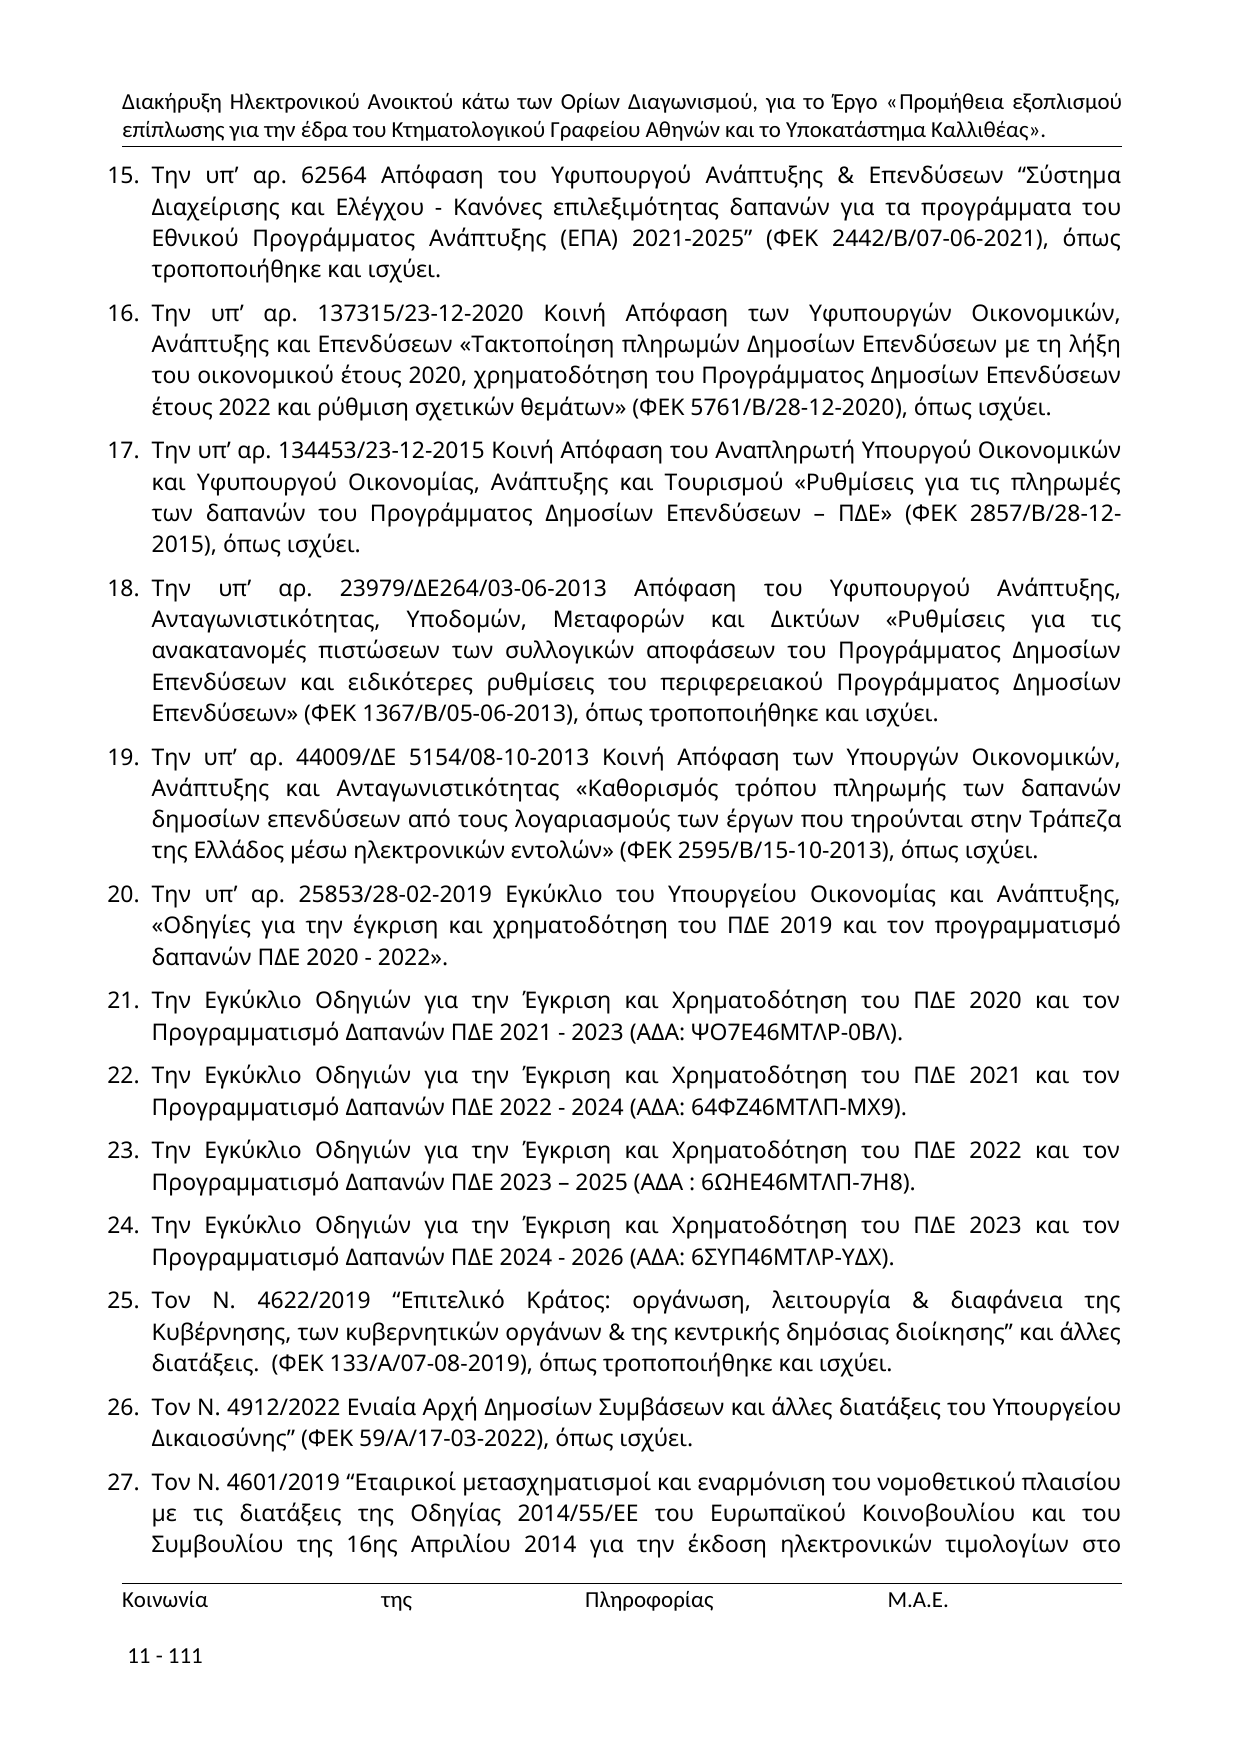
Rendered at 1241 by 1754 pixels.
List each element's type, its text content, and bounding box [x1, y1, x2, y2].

list Την υπ’ αρ. 62564 Απόφαση του Υφυπουργού Ανάπτυξης & Επενδύσεων “Σύστημα Διαχείρισης και Ελέγχου - Κανόνες επιλεξιμότητας δαπανών για τα προγράμματα του Εθνικού Προγράμματος Ανάπτυξης (ΕΠΑ) 2021-2025” (ΦΕΚ 2442/Β/07-06-2021), όπως τροποποιήθηκε και ισχύει. [107, 159, 1122, 284]
list Την Εγκύκλιο Οδηγιών για την Έγκριση και Χρηματοδότηση του ΠΔΕ 2021 και τον Προγραμματισμό Δαπανών ΠΔΕ 2022 - 2024 (ΑΔΑ: 64ΦΖ46ΜΤΛΠ-ΜΧ9). [107, 1059, 1122, 1122]
list Την υπ’ αρ. 137315/23-12-2020 Κοινή Απόφαση των Υφυπουργών Οικονομικών, Ανάπτυξης και Επενδύσεων «Τακτοποίηση πληρωμών Δημοσίων Επενδύσεων με τη λήξη του οικονομικού έτους 2020, χρηματοδότηση του Προγράμματος Δημοσίων Επενδύσεων έτους 2022 και ρύθμιση σχετικών θεμάτων» (ΦΕΚ 5761/Β/28-12-2020), όπως ισχύει. [107, 297, 1122, 422]
list Τον Ν. 4912/2022 Ενιαία Αρχή Δημοσίων Συμβάσεων και άλλες διατάξεις του Υπουργείου Δικαιοσύνης” (ΦΕΚ 59/A/17-03-2022), όπως ισχύει. [107, 1390, 1122, 1453]
list Την Εγκύκλιο Οδηγιών για την Έγκριση και Χρηματοδότηση του ΠΔΕ 2020 και τον Προγραμματισμό Δαπανών ΠΔΕ 2021 - 2023 (ΑΔΑ: ΨΟ7Ε46ΜΤΛΡ-0ΒΛ). [107, 984, 1122, 1047]
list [107, 1465, 1122, 1559]
list Τον Ν. 4622/2019 “Επιτελικό Κράτος: οργάνωση, λειτουργία & διαφάνεια της Κυβέρνησης, των κυβερνητικών οργάνων & της κεντρικής δημόσιας διοίκησης” και άλλες διατάξεις. (ΦΕΚ 133/Α/07-08-2019), όπως τροποποιήθηκε και ισχύει. [107, 1284, 1122, 1378]
list Την υπ’ αρ. 23979/ΔΕ264/03-06-2013 Απόφαση του Υφυπουργού Ανάπτυξης, Ανταγωνιστικότητας, Υποδομών, Μεταφορών και Δικτύων «Ρυθμίσεις για τις ανακατανομές πιστώσεων των συλλογικών αποφάσεων του Προγράμματος Δημοσίων Επενδύσεων και ειδικότερες ρυθμίσεις του περιφερειακού Προγράμματος Δημοσίων Επενδύσεων» (ΦΕΚ 1367/Β/05-06-2013), όπως τροποποιήθηκε και ισχύει. [107, 572, 1122, 728]
list Την Εγκύκλιο Οδηγιών για την Έγκριση και Χρηματοδότηση του ΠΔΕ 2022 και τον Προγραμματισμό Δαπανών ΠΔΕ 2023 – 2025 (ΑΔΑ : 6ΩΗΕ46ΜΤΛΠ-7Η8). [107, 1134, 1122, 1197]
list Την υπ’ αρ. 25853/28-02-2019 Εγκύκλιο του Υπουργείου Οικονομίας και Ανάπτυξης, «Οδηγίες για την έγκριση και χρηματοδότηση του ΠΔΕ 2019 και τον προγραμματισμό δαπανών ΠΔΕ 2020 - 2022». [107, 878, 1122, 972]
list Την Εγκύκλιο Οδηγιών για την Έγκριση και Χρηματοδότηση του ΠΔΕ 2023 και τον Προγραμματισμό Δαπανών ΠΔΕ 2024 - 2026 (ΑΔΑ: 6ΣΥΠ46ΜΤΛΡ-ΥΔΧ). [107, 1209, 1122, 1272]
list Την υπ’ αρ. 134453/23-12-2015 Κοινή Απόφαση του Αναπληρωτή Υπουργού Οικονομικών και Υφυπουργού Οικονομίας, Ανάπτυξης και Τουρισμού «Ρυθμίσεις για τις πληρωμές των δαπανών του Προγράμματος Δημοσίων Επενδύσεων – ΠΔΕ» (ΦΕΚ 2857/Β/28-12-2015), όπως ισχύει. [107, 434, 1122, 559]
list Την υπ’ αρ. 44009/ΔΕ 5154/08-10-2013 Κοινή Απόφαση των Υπουργών Οικονομικών, Ανάπτυξης και Ανταγωνιστικότητας «Καθορισμός τρόπου πληρωμής των δαπανών δημοσίων επενδύσεων από τους λογαριασμούς των έργων που τηρούνται στην Τράπεζα της Ελλάδος μέσω ηλεκτρονικών εντολών» (ΦΕΚ 2595/Β/15-10-2013), όπως ισχύει. [107, 740, 1122, 865]
